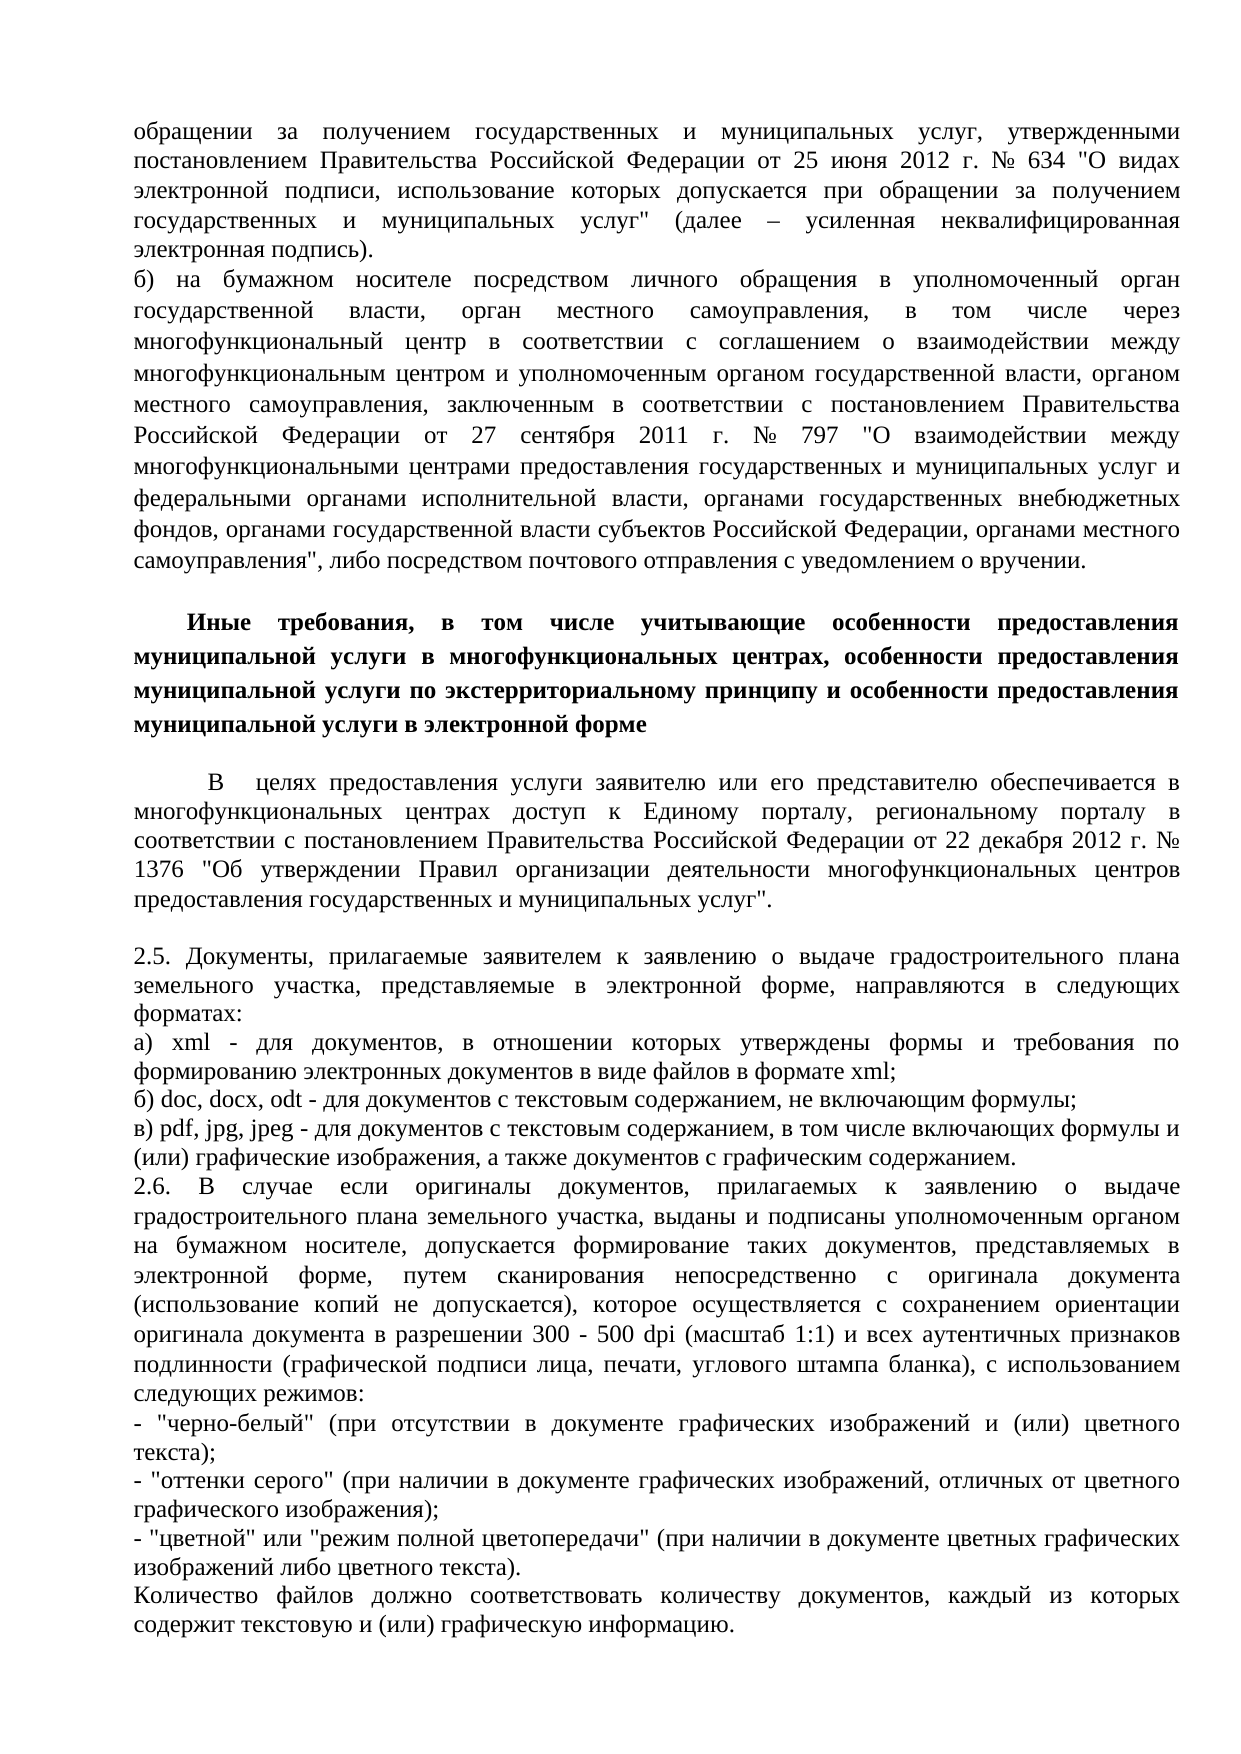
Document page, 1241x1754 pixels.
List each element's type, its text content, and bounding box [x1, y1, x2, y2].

text Количество файлов должно соответствовать количеству документов, каждый из которых содержит текстовую и (или) графическую информацию. [133, 1581, 1181, 1638]
text Иные требования, в том числе учитывающие особенности предоставления муниципальной услуги в многофункциональных центрах, особенности предоставления муниципальной услуги по экстерриториальному принципу и особенности предоставления муниципальной услуги в электронной форме [133, 607, 1179, 737]
text б) doc, docx, odt - для документов с текстовым содержанием, не включающим формулы; [133, 1085, 1181, 1113]
text - "черно-белый" (при отсутствии в документе графических изображений и (или) цветного текста); [133, 1409, 1181, 1466]
text 2.6. В случае если оригиналы документов, прилагаемых к заявлению о выдаче градостроительного плана земельного участка, выданы и подписаны уполномоченным органом на бумажном носителе, допускается формирование таких документов, представляемых в электронной форме, путем сканирования непосредственно с оригинала документа (использование копий не допускается), которое осуществляется с сохранением ориентации оригинала документа в разрешении 300 - 500 dpi (масштаб 1:1) и всех аутентичных признаков подлинности (графической подписи лица, печати, углового штампа бланка), с использованием следующих режимов: [133, 1171, 1181, 1407]
text в) pdf, jpg, jpeg - для документов с текстовым содержанием, в том числе включающих формулы и (или) графические изображения, а также документов с графическим содержанием. [133, 1114, 1181, 1171]
text 2.5. Документы, прилагаемые заявителем к заявлению о выдаче градостроительного плана земельного участка, представляемые в электронной форме, направляются в следующих форматах: [133, 942, 1181, 1027]
text а) xml - для документов, в отношении которых утверждены формы и требования по формированию электронных документов в виде файлов в формате xml; [133, 1028, 1181, 1085]
text б) на бумажном носителе посредством личного обращения в уполномоченный орган государственной власти, орган местного самоуправления, в том числе через многофункциональный центр в соответствии с соглашением о взаимодействии между многофункциональным центром и уполномоченным органом государственной власти, органом местного самоуправления, заключенным в соответствии с постановлением Правительства Российской Федерации от 27 сентября 2011 г. № 797 "О взаимодействии между многофункциональными центрами предоставления государственных и муниципальных услуг и федеральными органами исполнительной власти, органами государственных внебюджетных фондов, органами государственной власти субъектов Российской Федерации, органами местного самоуправления", либо посредством почтового отправления с уведомлением о вручении. [133, 264, 1181, 574]
text - "цветной" или "режим полной цветопередачи" (при наличии в документе цветных графических изображений либо цветного текста). [133, 1523, 1181, 1581]
text - "оттенки серого" (при наличии в документе графических изображений, отличных от цветного графического изображения); [133, 1466, 1181, 1523]
list целях предоставления услуги заявителю или его представителю обеспечивается в многофункциональных центрах доступ к Единому порталу, региональному порталу в соответствии с постановлением Правительства Российской Федерации от 22 декабря 2012 г. № 1376 "Об утверждении Правил организации деятельности многофункциональных центров предоставления государственных и муниципальных услуг". [134, 767, 1181, 912]
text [133, 116, 1181, 263]
